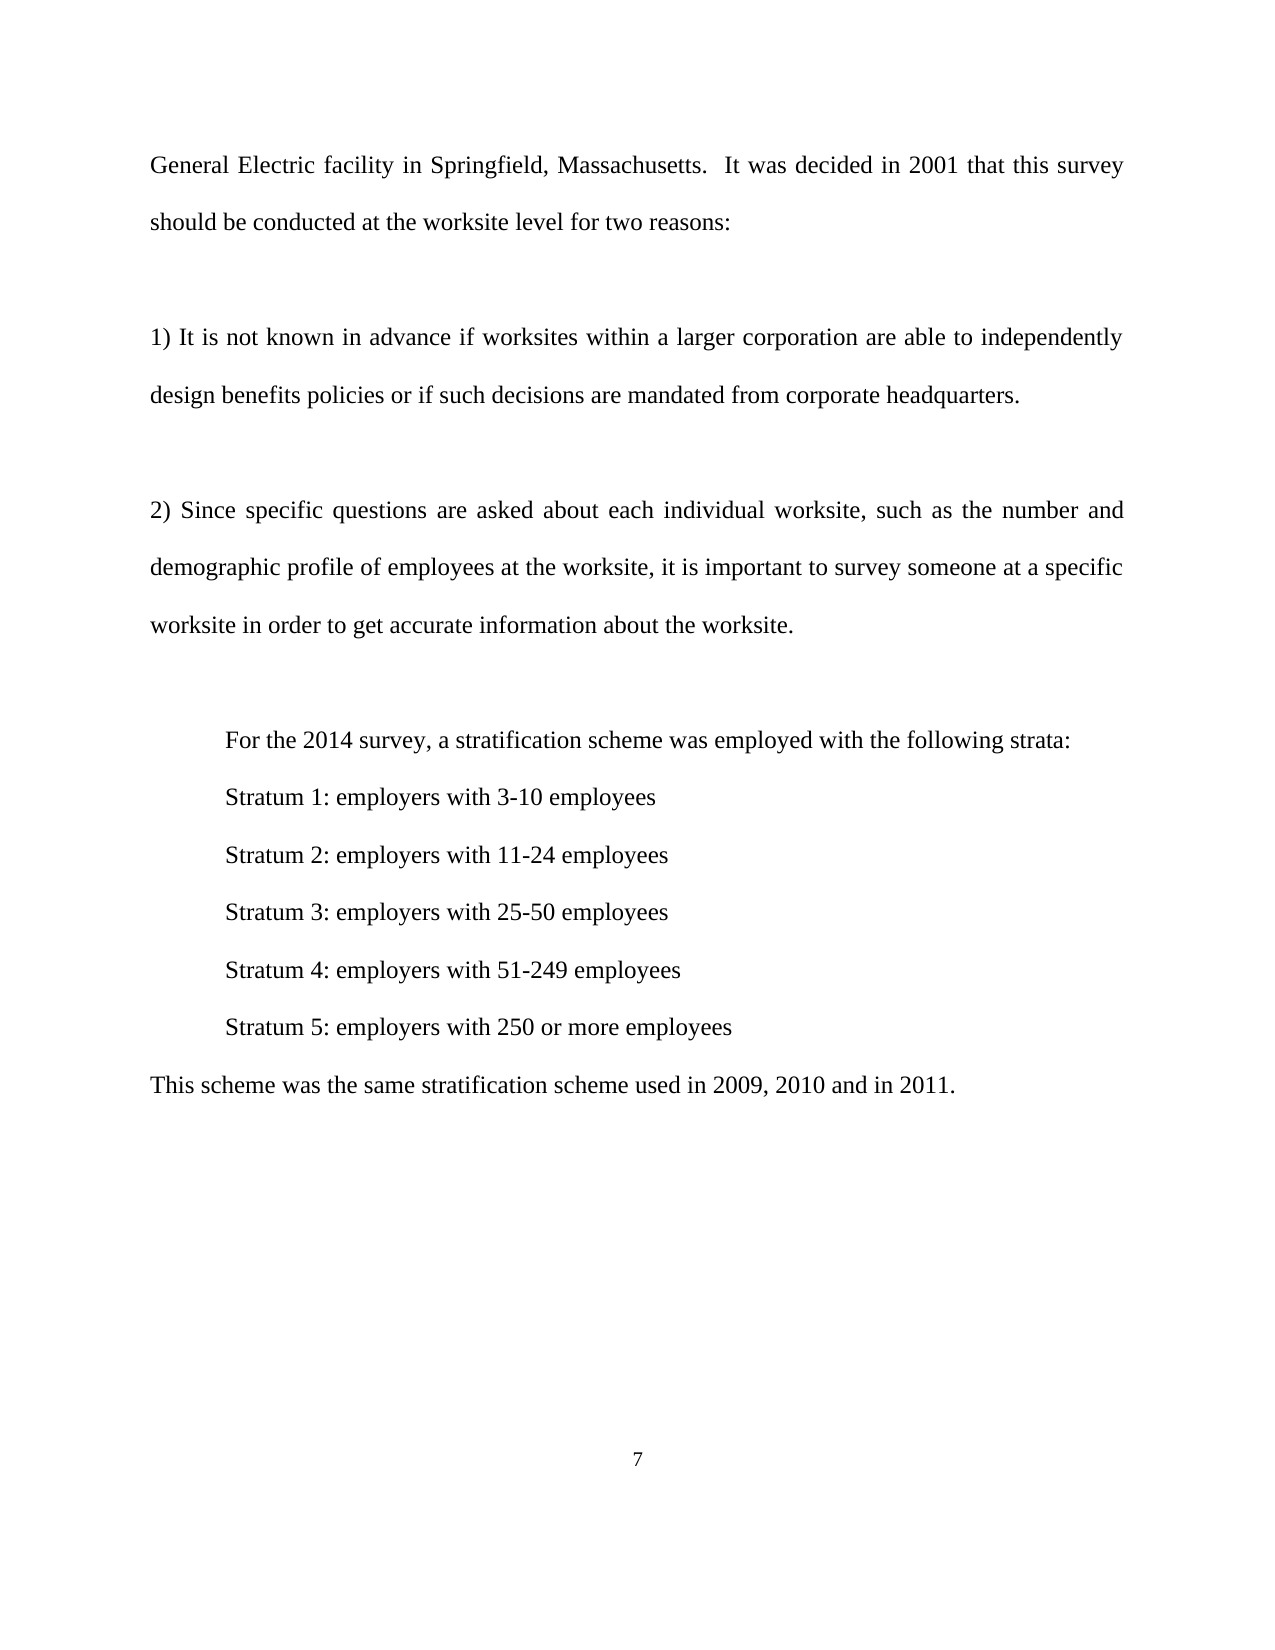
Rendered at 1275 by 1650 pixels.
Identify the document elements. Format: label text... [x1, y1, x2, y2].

text Stratum 2: employers with 11-24 employees [150, 840, 1125, 869]
text 1) It is not known in advance if worksites within a larger corporation are able to independently design benefits policies or if such decisions are mandated from corporate headquarters. [150, 322, 1125, 409]
text Stratum 3: employers with 25-50 employees [150, 897, 1125, 926]
text Stratum 4: employers with 51-249 employees [150, 955, 1125, 984]
text 2) Since specific questions are asked about each individual worksite, such as the number and demographic profile of employees at the worksite, it is important to survey someone at a specific worksite in order to get accurate information about the worksite. [150, 495, 1125, 639]
text Stratum 5: employers with 250 or more employees [150, 1012, 1125, 1041]
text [150, 150, 1125, 236]
text Stratum 1: employers with 3-10 employees [150, 782, 1125, 811]
text This scheme was the same stratification scheme used in 2009, 2010 and in 2011. [150, 1070, 1125, 1099]
text For the 2014 survey, a stratification scheme was employed with the following strata: [150, 725, 1125, 754]
